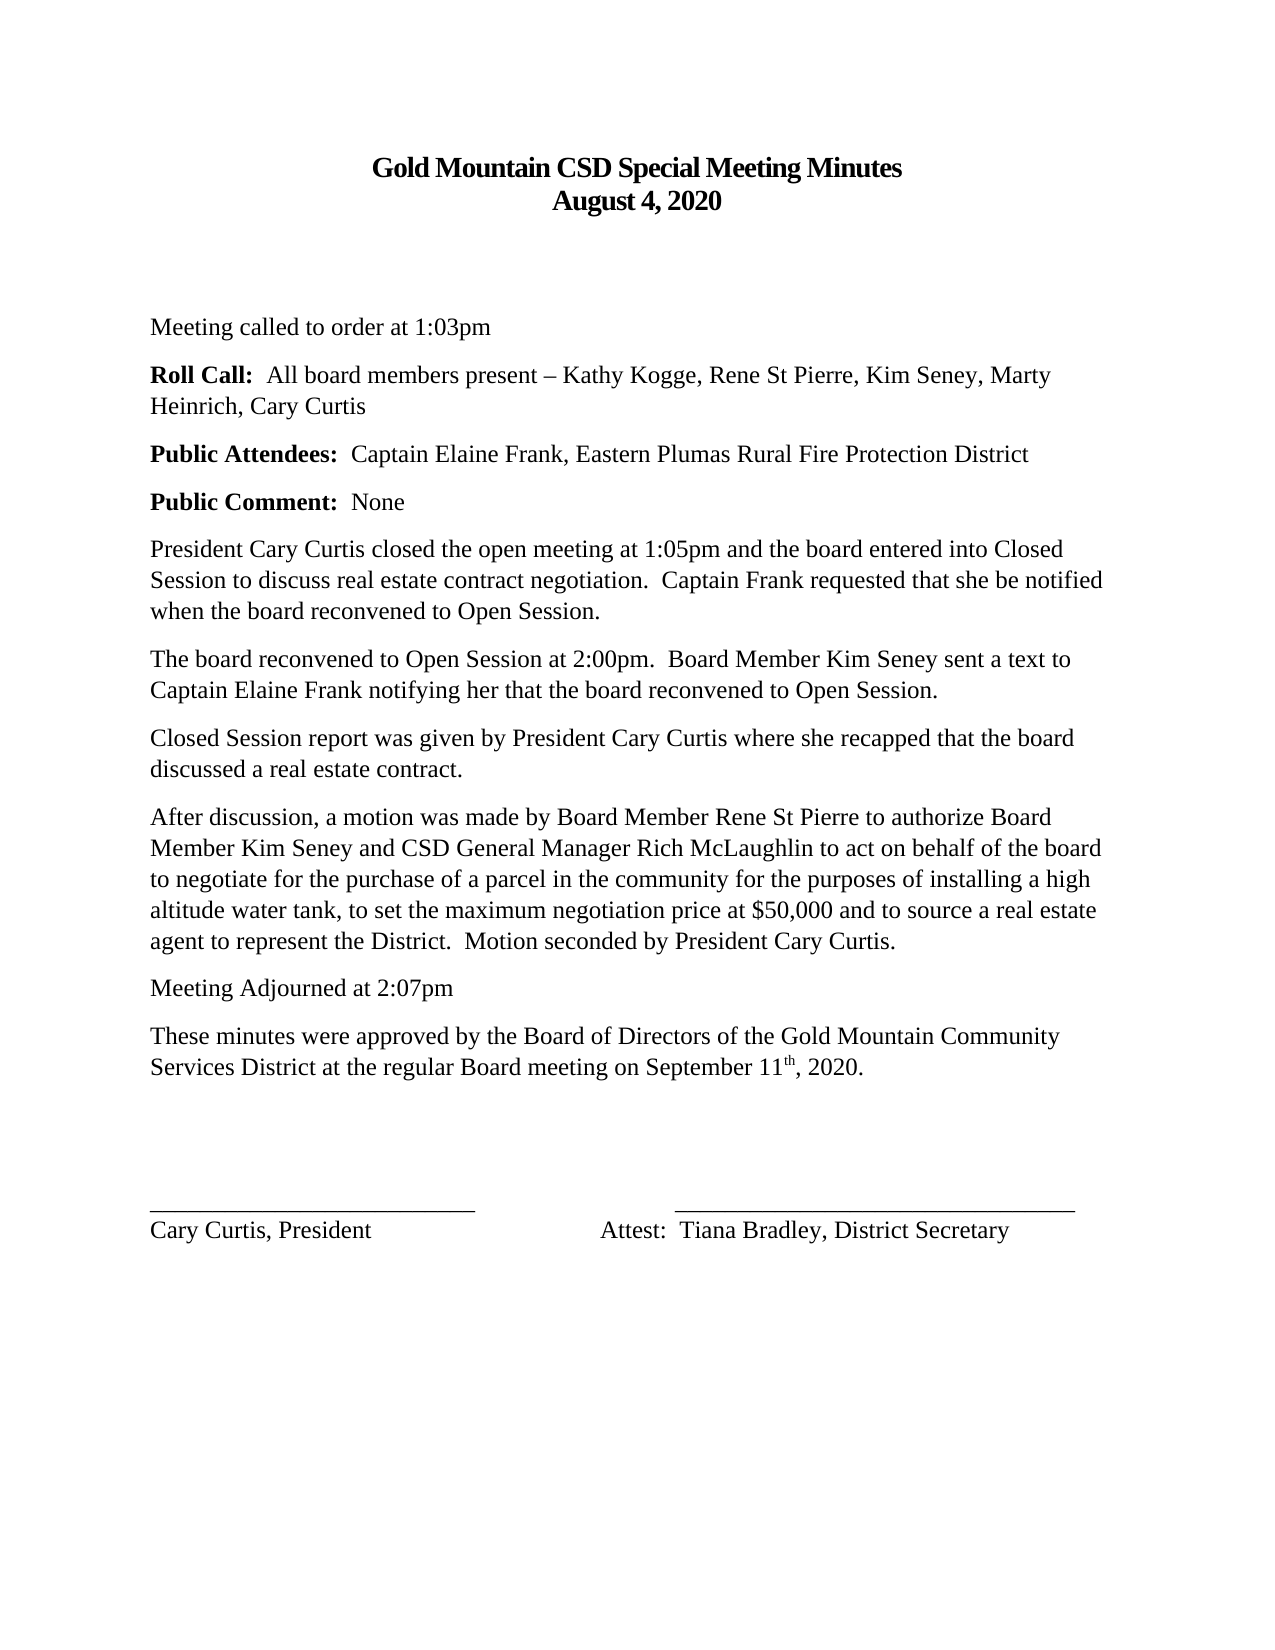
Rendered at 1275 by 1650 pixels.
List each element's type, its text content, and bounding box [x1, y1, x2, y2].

text The board reconvened to Open Session at 2:00pm. Board Member Kim Seney sent a text to Captain Elaine Frank notifying her that the board reconvened to Open Session. [150, 644, 1125, 704]
text Public Comment: None [150, 487, 1125, 515]
text Meeting Adjourned at 2:07pm [150, 973, 1125, 1002]
text President Cary Curtis closed the open meeting at 1:05pm and the board entered into Closed Session to discuss real estate contract negotiation. Captain Frank requested that she be notified when the board reconvened to Open Session. [150, 534, 1125, 625]
title Gold Mountain CSD Special Meeting Minutes [150, 150, 1125, 183]
text Public Attendees: Captain Elaine Frank, Eastern Plumas Rural Fire Protection District [150, 439, 1125, 468]
text After discussion, a motion was made by Board Member Rene St Pierre to authorize Board Member Kim Seney and CSD General Manager Rich McLaughlin to act on behalf of the board to negotiate for the purchase of a parcel in the community for the purposes of installing a high altitude water tank, to set the maximum negotiation price at $50,000 and to source a real estate agent to represent the District. Motion seconded by President Cary Curtis. [150, 802, 1125, 954]
list __________________________ ________________________________ [150, 1186, 1125, 1215]
text Meeting called to order at 1:03pm [150, 312, 1125, 341]
text Roll Call: All board members present – Kathy Kogge, Rene St Pierre, Kim Seney, Marty Heinrich, Cary Curtis [150, 360, 1125, 420]
list Cary Curtis, President Attest: Tiana Bradley, District Secretary [150, 1215, 1125, 1244]
title August 4, 2020 [150, 183, 1125, 217]
text These minutes were approved by the Board of Directors of the Gold Mountain Community Services District at the regular Board meeting on September 11th, 2020. [150, 1021, 1125, 1081]
text Closed Session report was given by President Cary Curtis where she recapped that the board discussed a real estate contract. [150, 723, 1125, 783]
